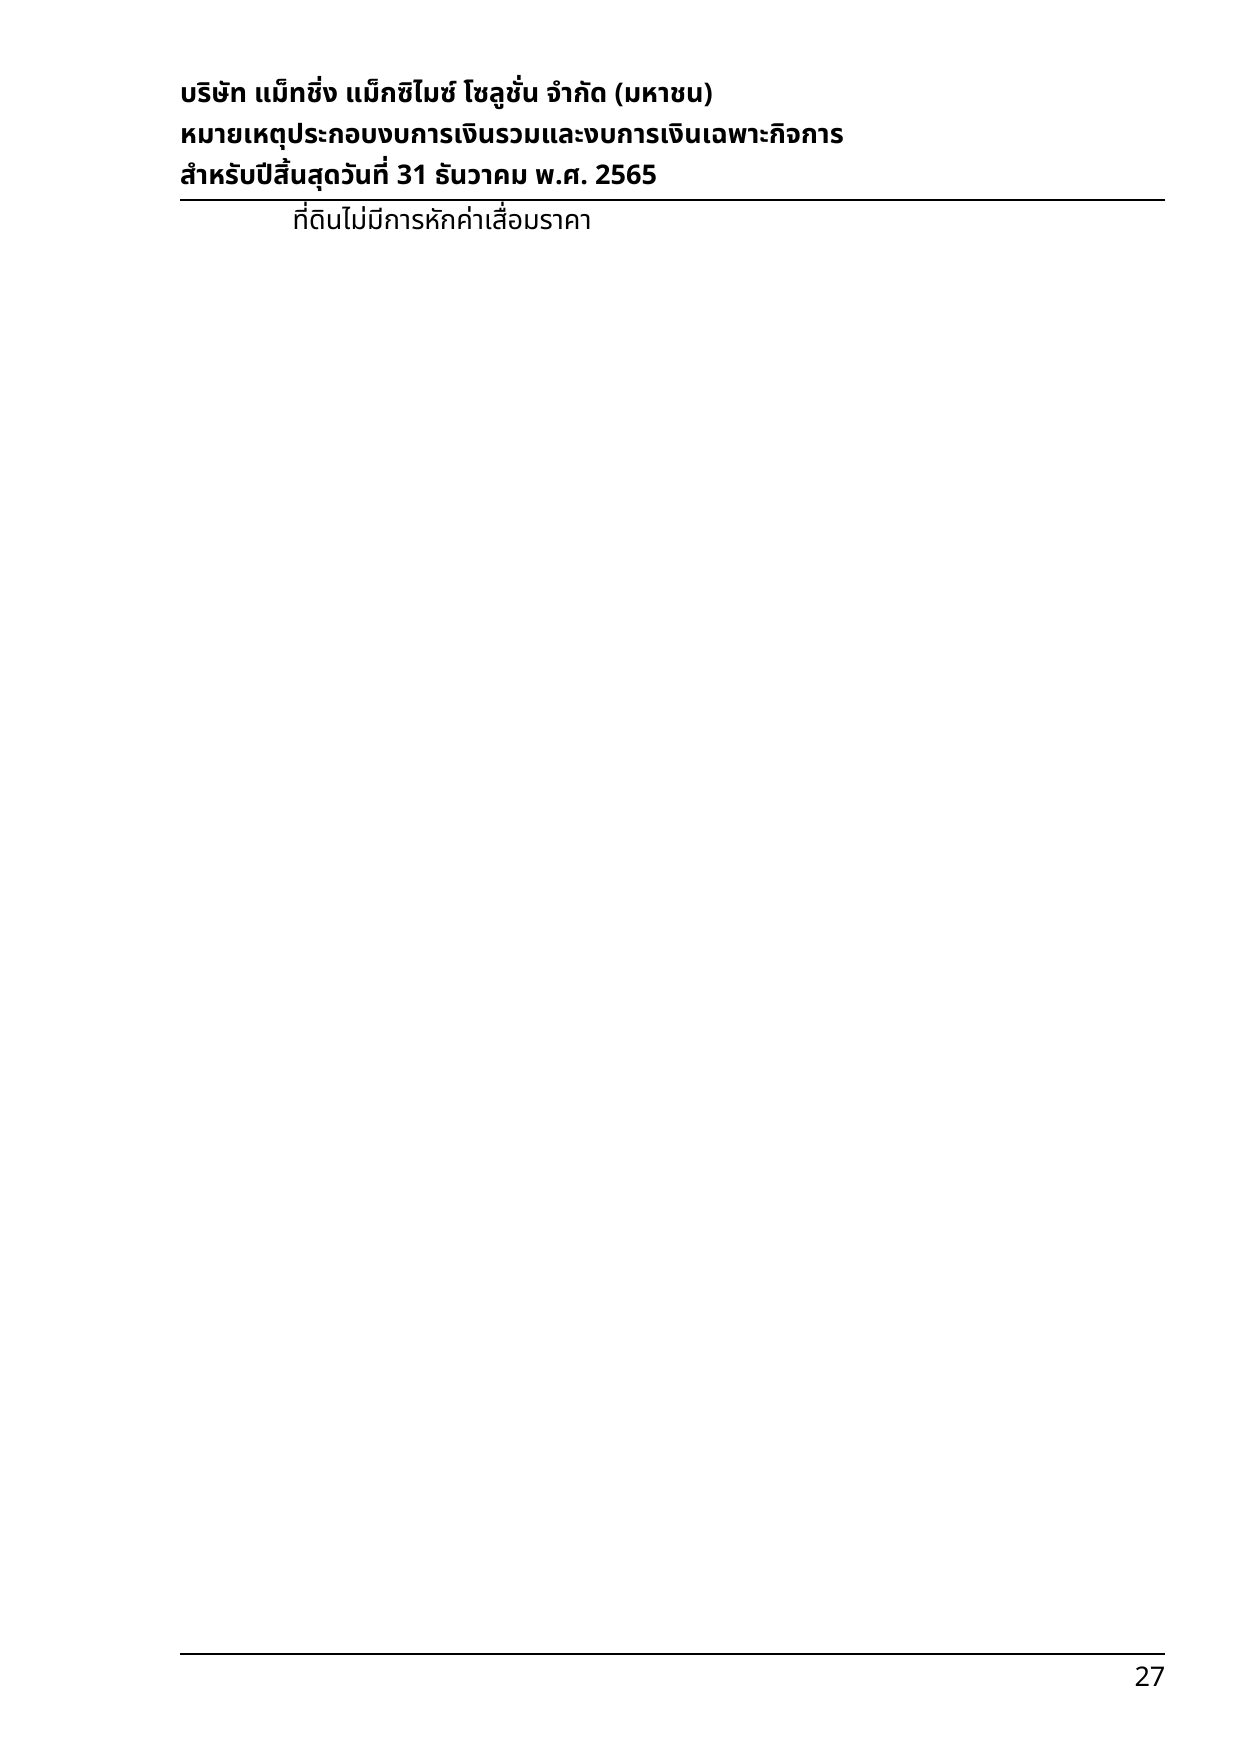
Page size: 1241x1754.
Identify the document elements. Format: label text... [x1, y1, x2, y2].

text ที่ดินไม่มีการหักค่าเสื่อมราคา [292, 201, 1165, 242]
